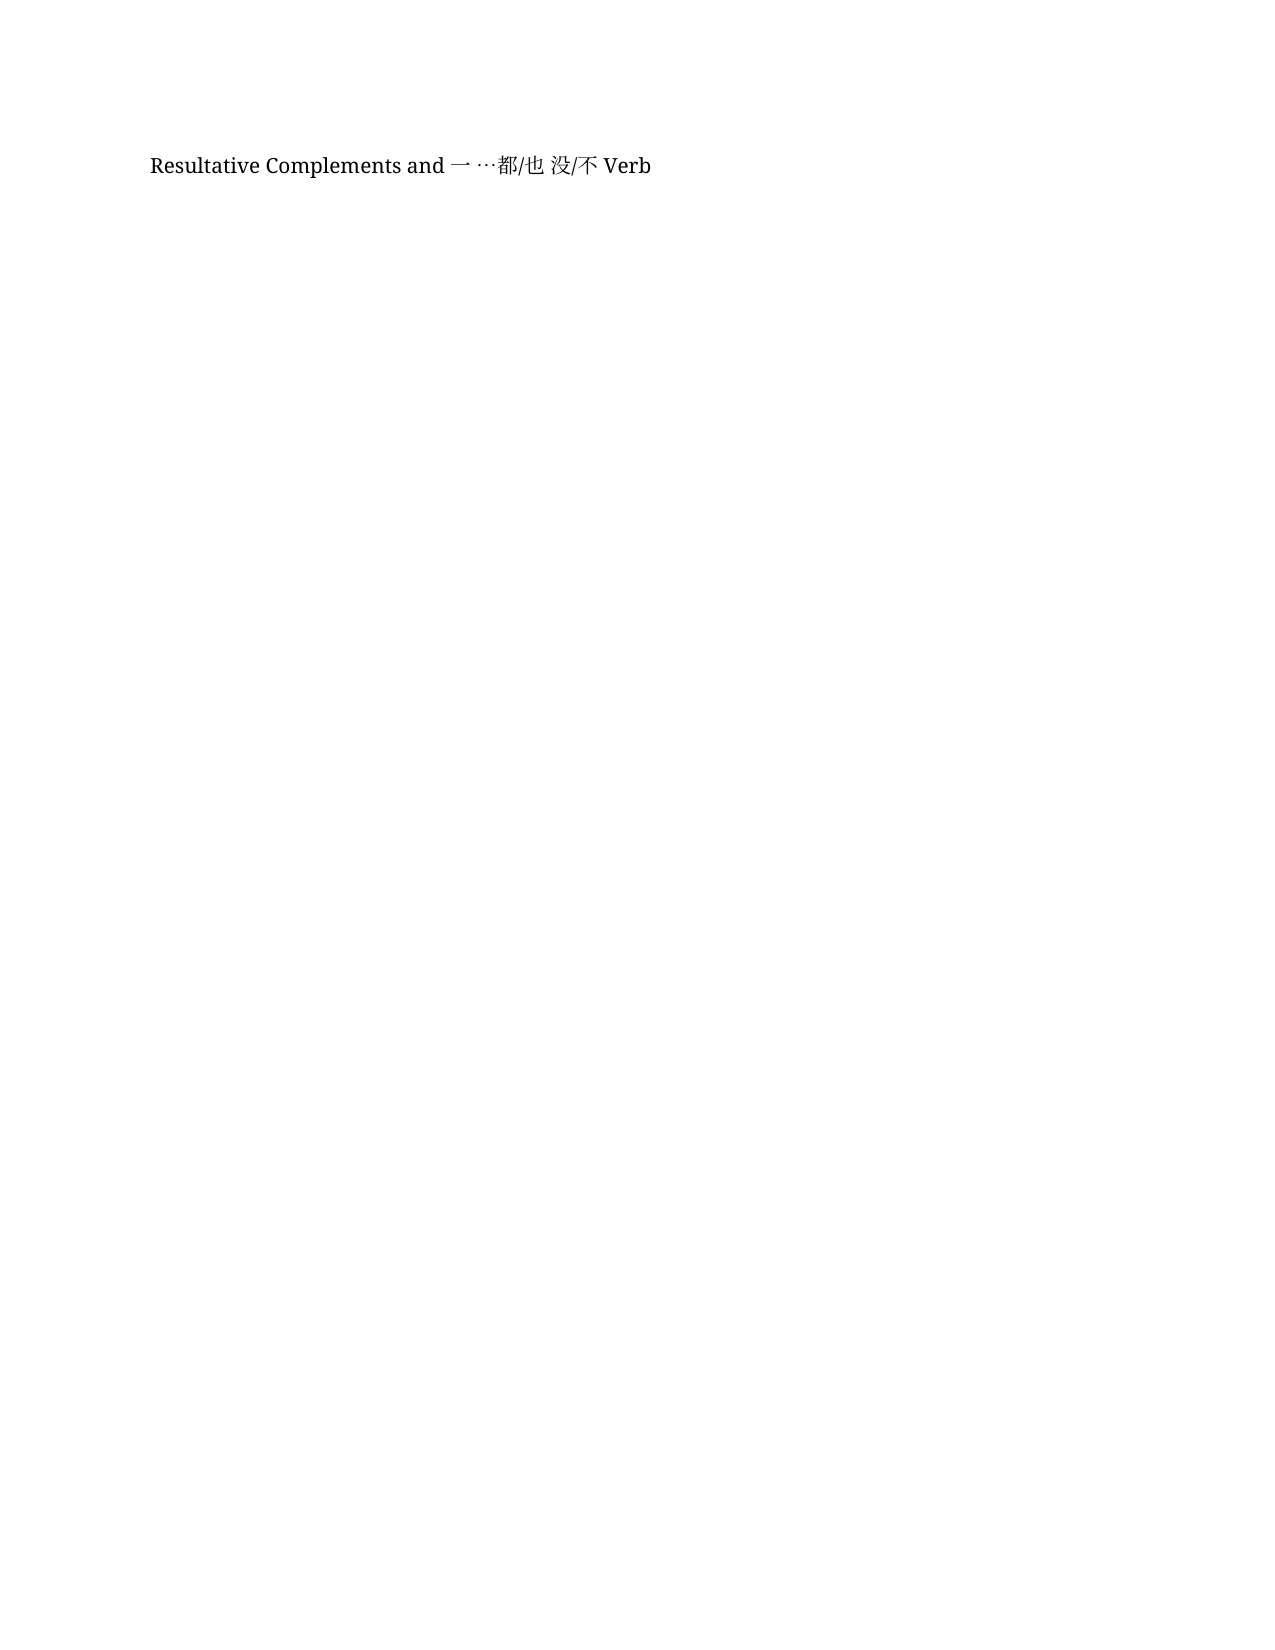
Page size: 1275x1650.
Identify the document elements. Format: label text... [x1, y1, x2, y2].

text Resultative Complements and 一 …都/也 没/不 Verb [603, 150, 1125, 180]
